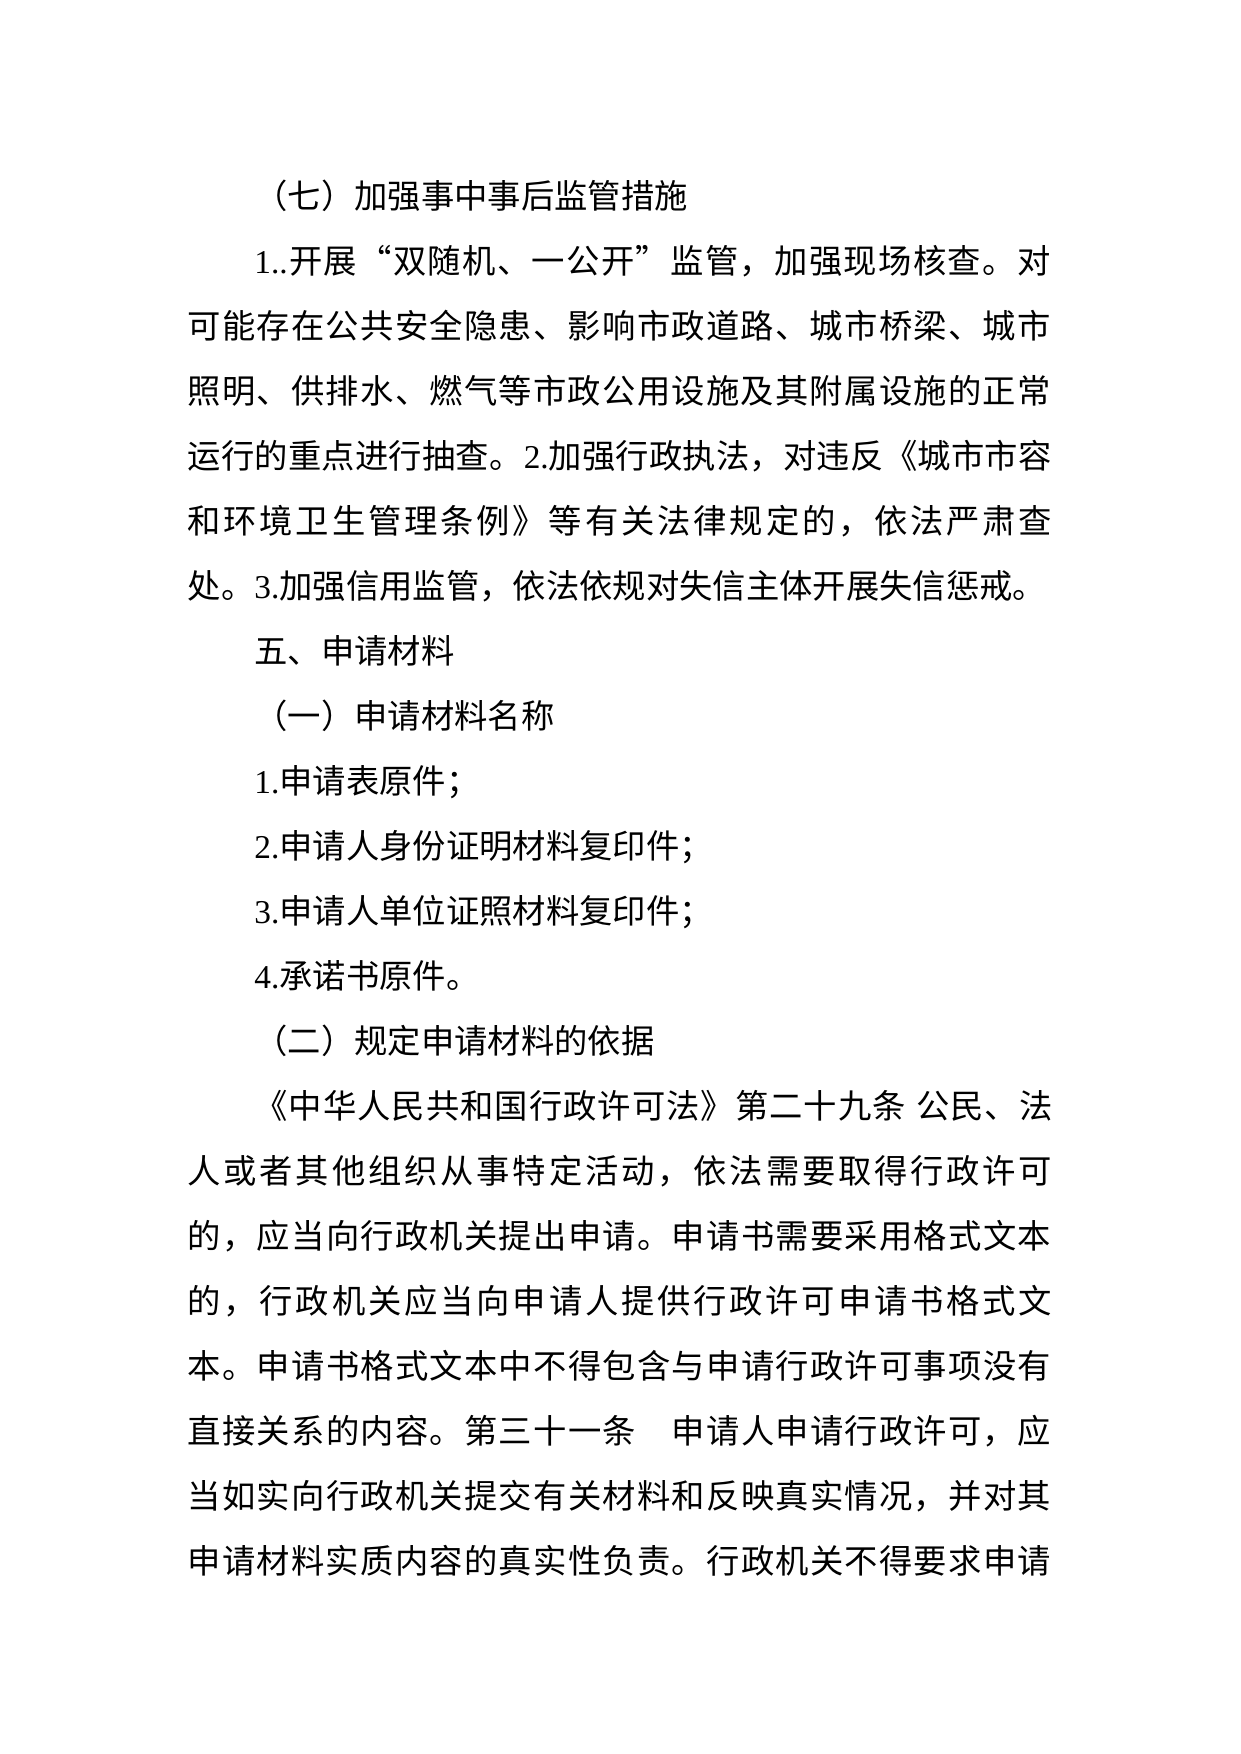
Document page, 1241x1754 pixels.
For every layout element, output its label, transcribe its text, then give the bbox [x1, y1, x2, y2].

text 2.申请人身份证明材料复印件； [187, 812, 1053, 877]
text 五、申请材料 [187, 617, 1053, 682]
text （一）申请材料名称 [187, 682, 1053, 747]
text 3.申请人单位证照材料复印件； [187, 877, 1053, 942]
text 4.承诺书原件。 [187, 942, 1053, 1007]
text 1.申请表原件； [187, 747, 1053, 812]
text （二）规定申请材料的依据 [187, 1007, 1053, 1072]
list （七）加强事中事后监管措施 [187, 162, 1053, 227]
text 1..开展“双随机、一公开”监管，加强现场核查。对可能存在公共安全隐患、影响市政道路、城市桥梁、城市照明、供排水、燃气等市政公用设施及其附属设施的正常运行的重点进行抽查。2.加强行政执法，对违反《城市市容和环境卫生管理条例》等有关法律规定的，依法严肃查处。3.加强信用监管，依法依规对失信主体开展失信惩戒。 [187, 227, 1053, 617]
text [187, 1072, 1053, 1592]
